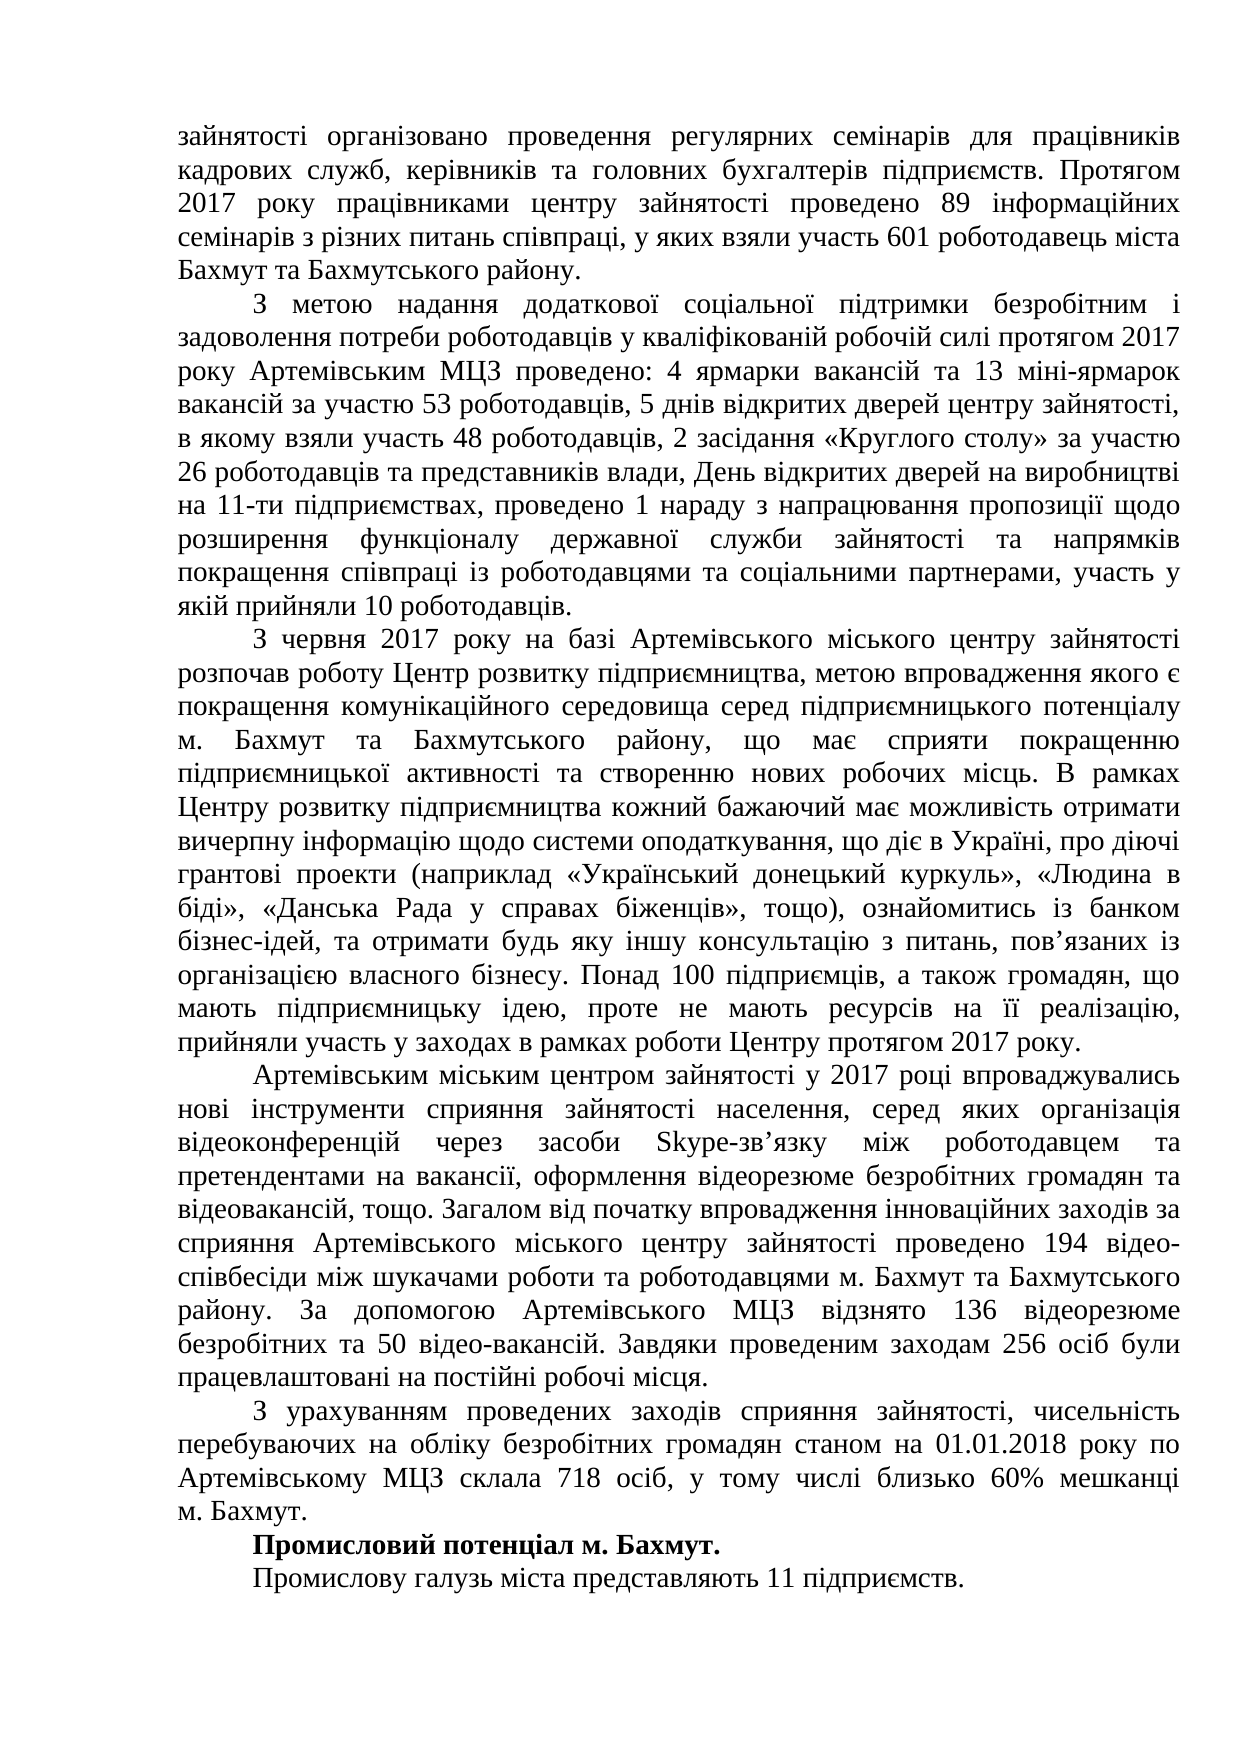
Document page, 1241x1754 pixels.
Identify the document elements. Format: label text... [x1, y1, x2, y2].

text З урахуванням проведених заходів сприяння зайнятості, чисельність перебуваючих на обліку безробітних громадян станом на 01.01.2018 року по Артемівському МЦЗ склала 718 осіб, у тому числі близько 60% мешканці м. Бахмут. [177, 1393, 1181, 1527]
text З червня 2017 року на базі Артемівського міського центру зайнятості розпочав роботу Центр розвитку підприємництва, метою впровадження якого є покращення комунікаційного середовища серед підприємницького потенціалу м. Бахмут та Бахмутського району, що має сприяти покращенню підприємницької активності та створенню нових робочих місць. В рамках Центру розвитку підприємництва кожний бажаючий має можливість отримати вичерпну інформацію щодо системи оподаткування, що діє в Україні, про діючі грантові проекти (наприклад «Український донецький куркуль», «Людина в біді», «Данська Рада у справах біженців», тощо), ознайомитись із банком бізнес-ідей, та отримати будь яку іншу консультацію з питань, пов’язаних із організацією власного бізнесу. Понад 100 підприємців, а також громадян, що мають підприємницьку ідею, проте не мають ресурсів на її реалізацію, прийняли участь у заходах в рамках роботи Центру протягом 2017 року. [177, 621, 1181, 1057]
text Промислову галузь міста представляють 11 підприємств. [177, 1561, 1181, 1594]
text Артемівським міським центром зайнятості у 2017 році впроваджувались нові інструменти сприяння зайнятості населення, серед яких організація відеоконференцій через засоби Skype-зв’язку між роботодавцем та претендентами на вакансії, оформлення відеорезюме безробітних громадян та відеовакансій, тощо. Загалом від початку впровадження інноваційних заходів за сприяння Артемівського міського центру зайнятості проведено 194 відео-співбесіди між шукачами роботи та роботодавцями м. Бахмут та Бахмутського району. За допомогою Артемівського МЦЗ відзнято 136 відеорезюме безробітних та 50 відео-вакансій. Завдяки проведеним заходам 256 осіб були працевлаштовані на постійні робочі місця. [177, 1057, 1181, 1393]
text Промисловий потенціал м. Бахмут. [177, 1527, 1181, 1561]
text З метою надання додаткової соціальної підтримки безробітним і задоволення потреби роботодавців у кваліфікованій робочій силі протягом 2017 року Артемівським МЦЗ проведено: 4 ярмарки вакансій та 13 міні-ярмарок вакансій за участю 53 роботодавців, 5 днів відкритих дверей центру зайнятості, в якому взяли участь 48 роботодавців, 2 засідання «Круглого столу» за участю 26 роботодавців та представників влади, День відкритих дверей на виробництві на 11-ти підприємствах, проведено 1 нараду з напрацювання пропозиції щодо розширення функціоналу державної служби зайнятості та напрямків покращення співпраці із роботодавцями та соціальними партнерами, участь у якій прийняли 10 роботодавців. [177, 286, 1181, 621]
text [177, 118, 1181, 286]
